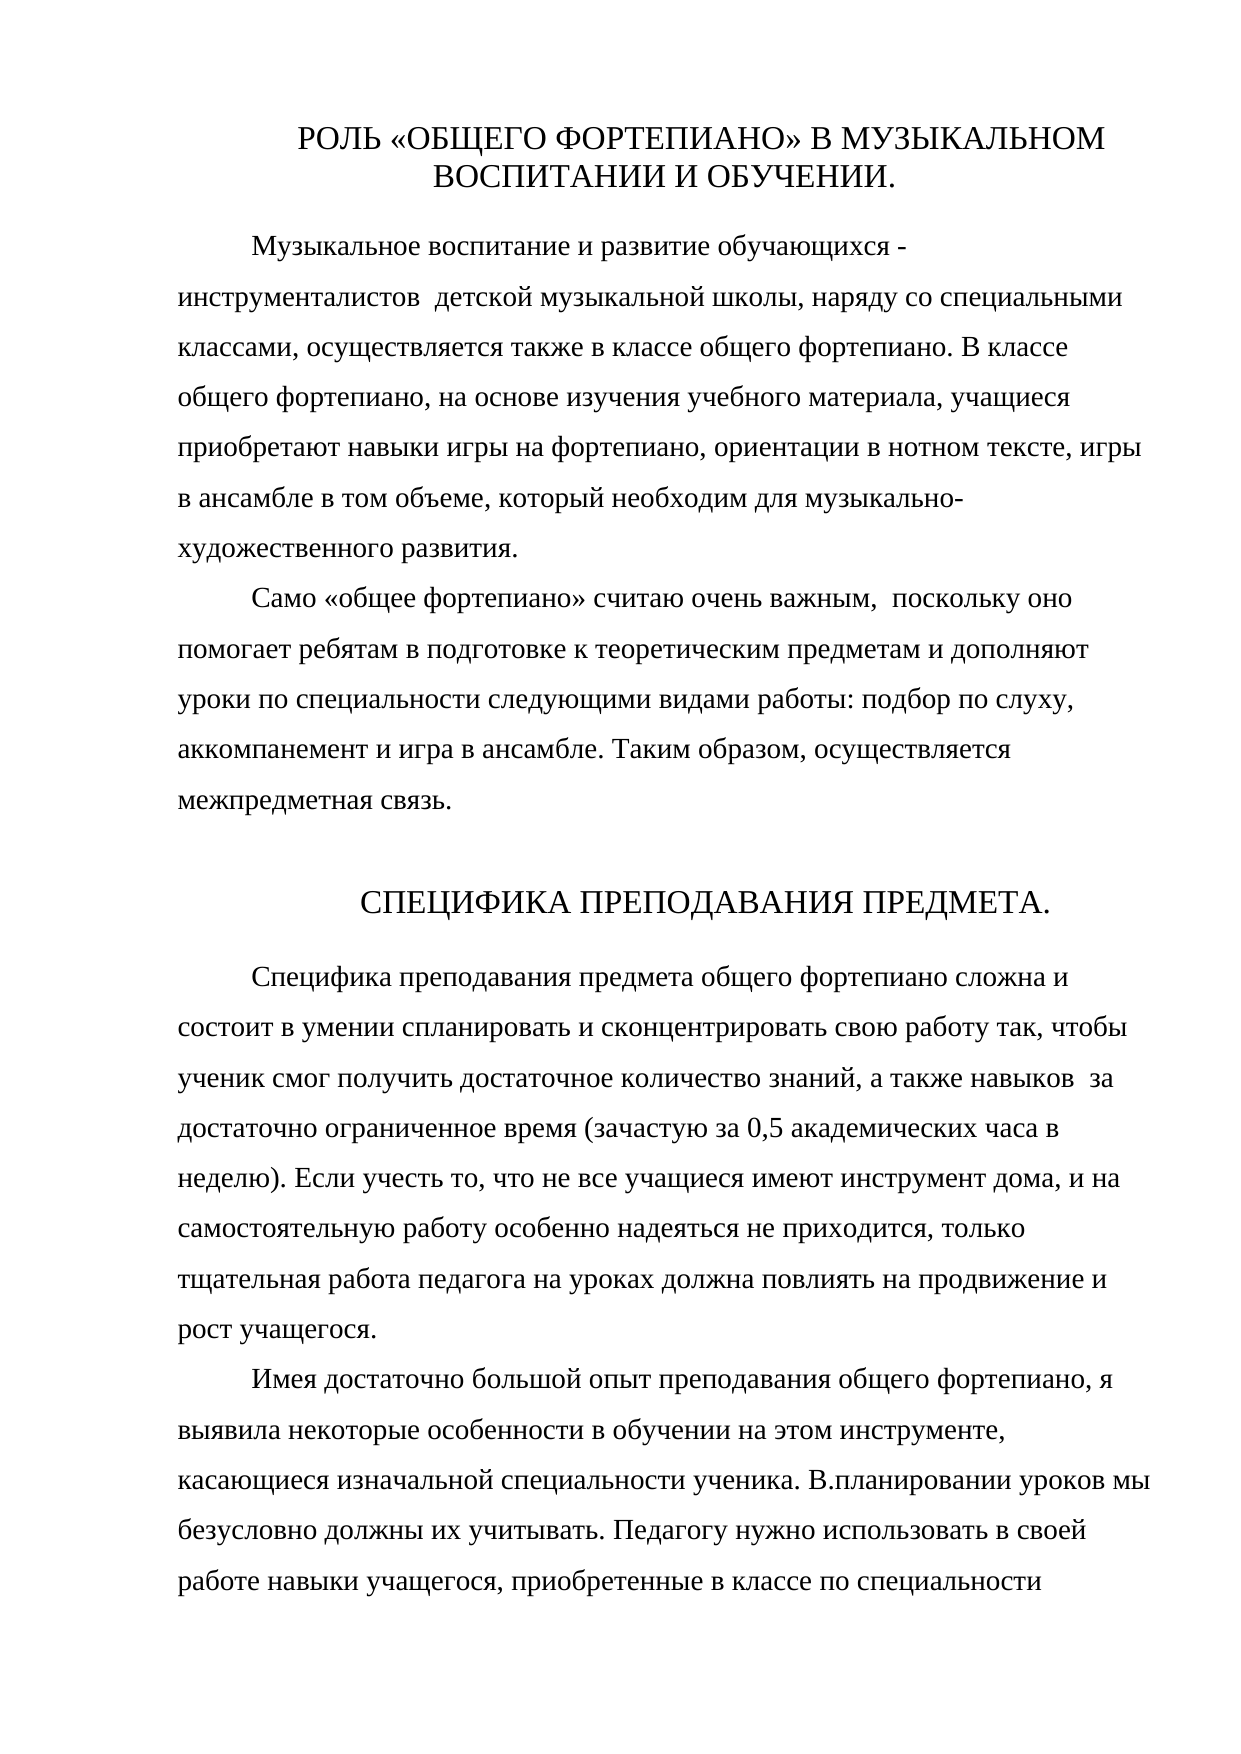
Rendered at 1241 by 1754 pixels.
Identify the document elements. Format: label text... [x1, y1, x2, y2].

text Специфика преподавания предмета. [177, 882, 1152, 921]
text Специфика преподавания предмета общего фортепиано сложна и состоит в умении спланировать и сконцентрировать свою работу так, чтобы ученик смог получить достаточное количество знаний, а также навыков за достаточно ограниченное время (зачастую за 0,5 академических часа в неделю). Если учесть то, что не все учащиеся имеют инструмент дома, и на самостоятельную работу особенно надеяться не приходится, только тщательная работа педагога на уроках должна повлиять на продвижение и рост учащегося. [177, 959, 1152, 1345]
text Музыкальное воспитание и развитие обучающихся - инструменталистов детской музыкальной школы, наряду со специальными классами, осуществляется также в классе общего фортепиано. В классе общего фортепиано, на основе изучения учебного материала, учащиеся приобретают навыки игры на фортепиано, ориентации в нотном тексте, игры в ансамбле в том объеме, который необходим для музыкально-художественного развития. [177, 228, 1152, 564]
text Само «общее фортепиано» считаю очень важным, поскольку оно помогает ребятам в подготовке к теоретическим предметам и дополняют уроки по специальности следующими видами работы: подбор по слуху, аккомпанемент и игра в ансамбле. Таким образом, осуществляется межпредметная связь. [177, 581, 1152, 815]
text Роль «общего фортепиано» в музыкальном воспитании и обучении. [177, 118, 1152, 195]
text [177, 1362, 1152, 1596]
